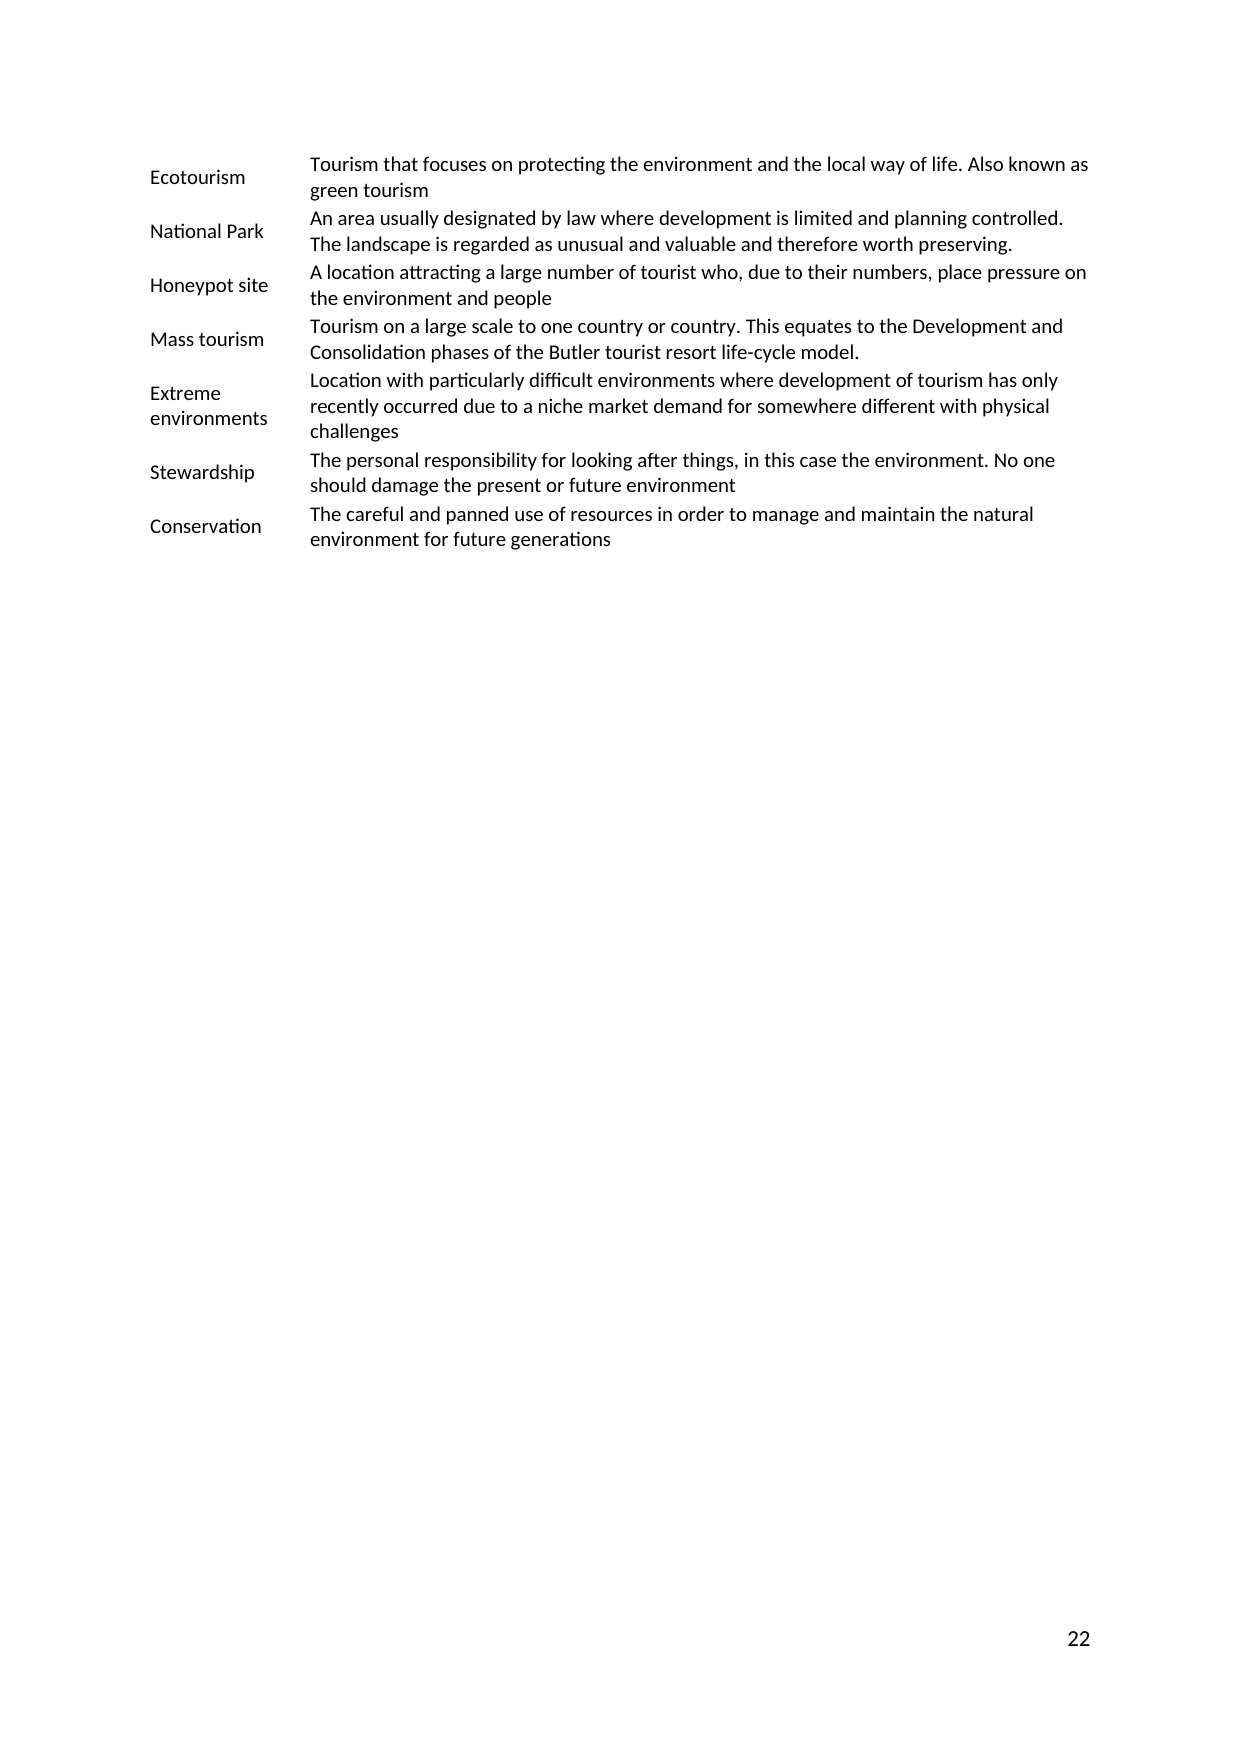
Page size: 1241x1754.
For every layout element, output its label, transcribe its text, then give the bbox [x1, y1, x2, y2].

table_cell Ecotourism [149, 150, 308, 204]
table_cell Honeypot site [149, 258, 308, 312]
table_cell An area usually designated by law where development is limited and planning controlled. The landscape is regarded as unusual and valuable and therefore worth preserving. [308, 204, 1098, 258]
table_cell Location with particularly difficult environments where development of tourism has only recently occurred due to a niche market demand for somewhere different with physical challenges [308, 366, 1098, 445]
table_cell Tourism on a large scale to one country or country. This equates to the Development and Consolidation phases of the Butler tourist resort life-cycle model. [308, 312, 1098, 366]
table_cell The personal responsibility for looking after things, in this case the environment. No one should damage the present or future environment [308, 445, 1098, 499]
table_cell National Park [149, 204, 308, 258]
table_cell Mass tourism [149, 312, 308, 366]
table_cell The careful and panned use of resources in order to manage and maintain the natural environment for future generations [308, 499, 1098, 553]
table_cell Extreme environments [149, 366, 308, 445]
table_cell Tourism that focuses on protecting the environment and the local way of life. Also known as green tourism [308, 150, 1098, 204]
table_cell Conservation [149, 499, 308, 553]
table_cell A location attracting a large number of tourist who, due to their numbers, place pressure on the environment and people [308, 258, 1098, 312]
table_cell Stewardship [149, 445, 308, 499]
